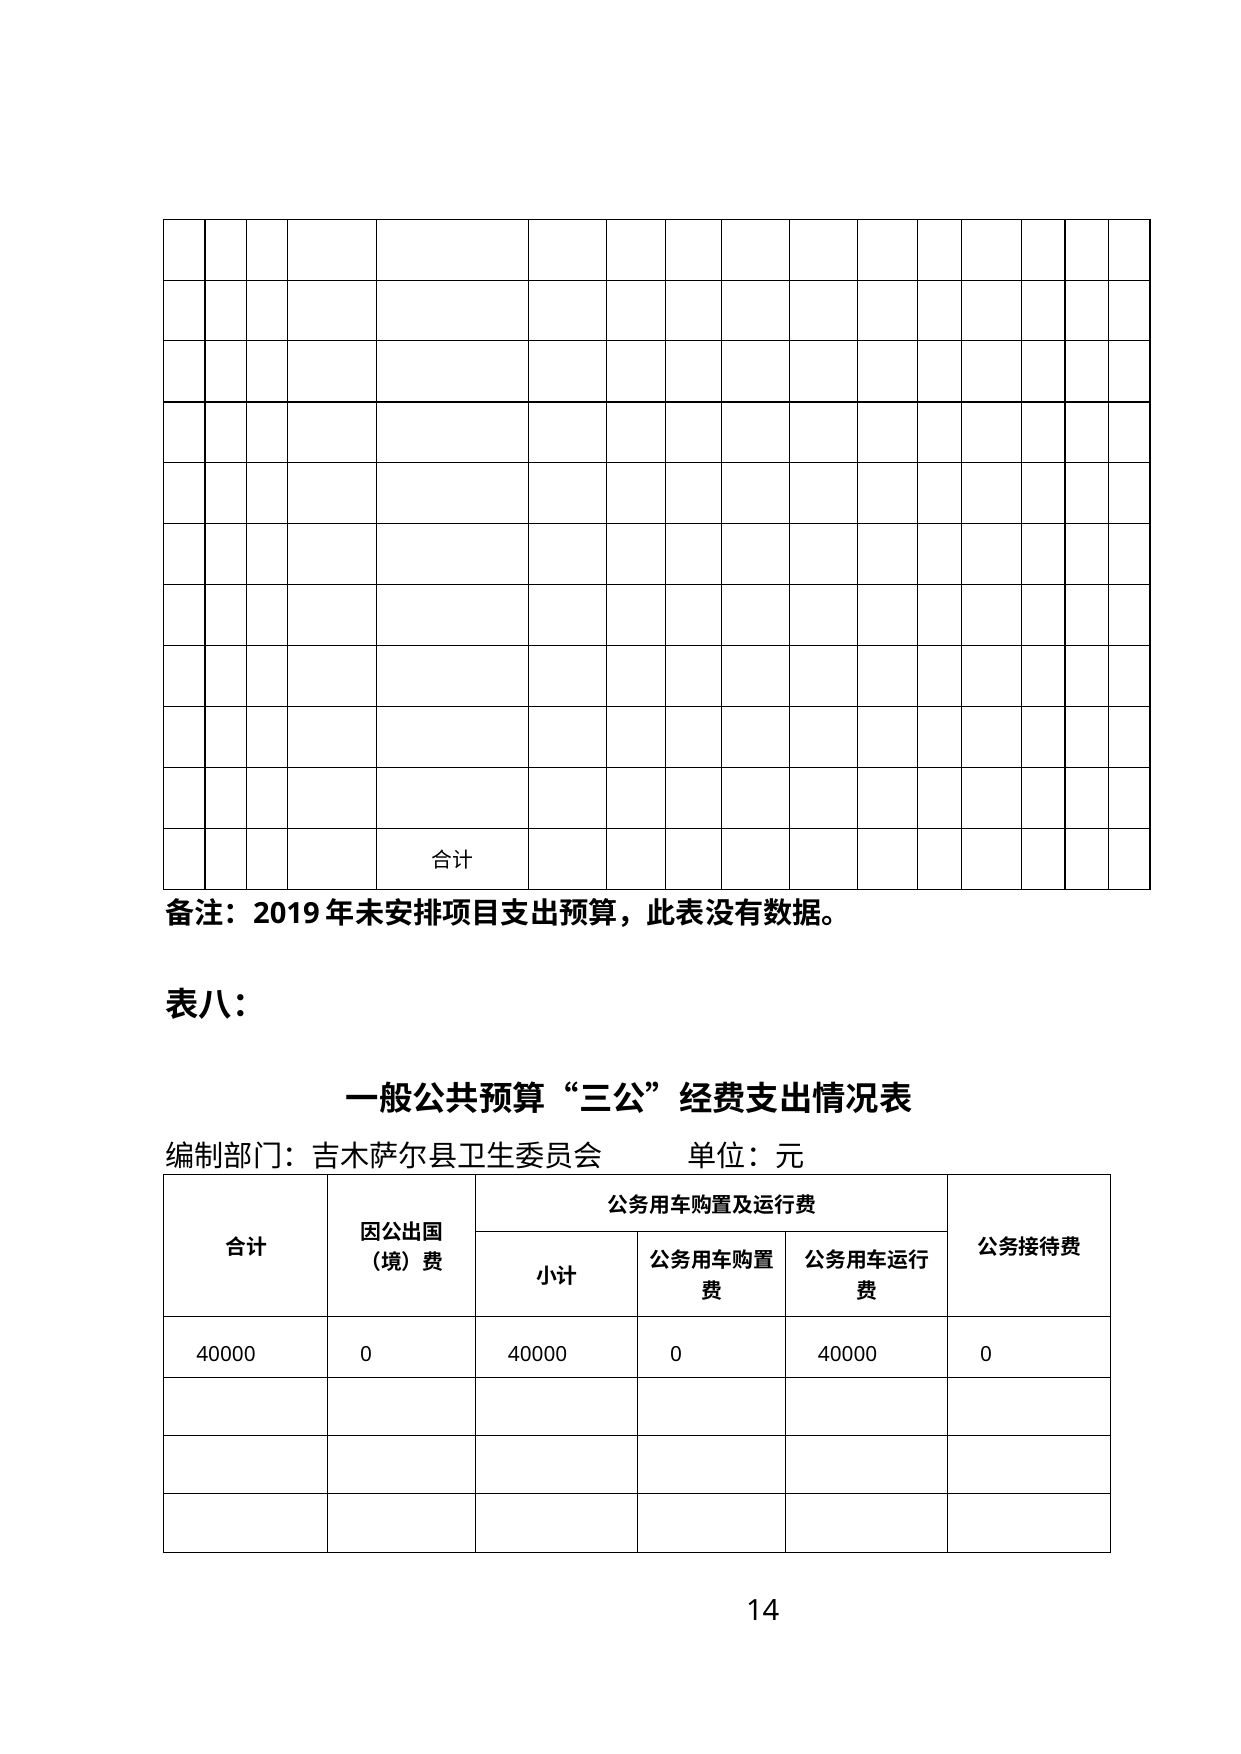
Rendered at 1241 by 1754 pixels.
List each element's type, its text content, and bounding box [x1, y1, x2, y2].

table_cell [790, 585, 857, 645]
table_cell [962, 281, 1021, 340]
table_cell [722, 463, 789, 523]
table_cell [476, 1436, 637, 1493]
table_cell [164, 768, 204, 828]
list 编制部门：吉木萨尔县卫生委员会 单位：元 [165, 1132, 1092, 1174]
table_cell [206, 768, 246, 828]
table_cell [529, 585, 606, 645]
table_cell [858, 829, 917, 889]
table_cell [962, 341, 1021, 401]
list 表八： [165, 978, 1092, 1026]
table_cell [722, 829, 789, 889]
table_cell [666, 281, 721, 340]
table_cell [858, 220, 917, 279]
table_cell [948, 1378, 1110, 1435]
table_cell [1022, 524, 1064, 584]
table_cell [1066, 829, 1108, 889]
table_cell [377, 463, 528, 523]
table_cell [790, 829, 857, 889]
table_cell [962, 463, 1021, 523]
table_cell [247, 403, 287, 462]
table_cell [858, 463, 917, 523]
table_cell [288, 341, 376, 401]
table_cell [790, 768, 857, 828]
table_cell [1109, 646, 1149, 706]
table_cell [1066, 707, 1108, 767]
table_cell [328, 1436, 475, 1493]
table_cell [377, 341, 528, 401]
table_cell [858, 524, 917, 584]
table_cell [1022, 646, 1064, 706]
table_cell [1022, 281, 1064, 340]
table_cell [476, 1378, 637, 1435]
table_cell [858, 768, 917, 828]
table_cell [206, 707, 246, 767]
table_cell [164, 829, 204, 889]
table_cell [288, 403, 376, 462]
table_cell [328, 1378, 475, 1435]
table_cell [1066, 341, 1108, 401]
table_cell [529, 403, 606, 462]
table_cell [722, 220, 789, 279]
table_cell [377, 585, 528, 645]
table_header 合计 [164, 1175, 327, 1316]
table_cell [164, 1378, 327, 1435]
table_cell [790, 220, 857, 279]
table_cell [529, 707, 606, 767]
table_cell [377, 220, 528, 279]
table_cell [666, 341, 721, 401]
table_cell [666, 768, 721, 828]
table_cell [476, 1494, 637, 1552]
table_cell [1109, 463, 1149, 523]
table_cell [1109, 281, 1149, 340]
table_cell [1022, 403, 1064, 462]
table_cell [790, 403, 857, 462]
table_cell [858, 585, 917, 645]
table_cell [666, 646, 721, 706]
table_cell [1022, 585, 1064, 645]
table_cell [164, 1494, 327, 1552]
table_cell [918, 707, 961, 767]
table_cell [607, 220, 665, 279]
table_cell [962, 829, 1021, 889]
table_cell [638, 1436, 785, 1493]
table_cell [1066, 220, 1108, 279]
table_cell [918, 768, 961, 828]
table_cell [164, 281, 204, 340]
table_cell [377, 403, 528, 462]
table_cell [206, 646, 246, 706]
table_cell [288, 220, 376, 279]
table_cell [722, 585, 789, 645]
table_cell [1066, 281, 1108, 340]
table_cell [1109, 768, 1149, 828]
table_cell 0 [328, 1317, 475, 1377]
table_cell [1109, 524, 1149, 584]
table_cell [666, 463, 721, 523]
table_cell [786, 1378, 947, 1435]
table_cell [962, 403, 1021, 462]
table_cell [247, 768, 287, 828]
table_cell [790, 281, 857, 340]
table_cell [529, 463, 606, 523]
table_cell [288, 768, 376, 828]
table_cell [962, 707, 1021, 767]
table_header 因公出国（境）费 [328, 1175, 475, 1316]
table_cell [288, 646, 376, 706]
table_cell [1022, 463, 1064, 523]
table_cell [666, 829, 721, 889]
table_cell [377, 768, 528, 828]
table_cell [247, 829, 287, 889]
table_cell [666, 220, 721, 279]
table_cell [1066, 585, 1108, 645]
table_cell [607, 768, 665, 828]
table_cell [790, 707, 857, 767]
table_cell [666, 403, 721, 462]
table_cell [918, 341, 961, 401]
table_cell [206, 829, 246, 889]
table_cell [858, 281, 917, 340]
table_cell [206, 524, 246, 584]
table_cell [529, 829, 606, 889]
table_cell [607, 707, 665, 767]
table_cell [164, 463, 204, 523]
table_cell [786, 1436, 947, 1493]
table_cell [1109, 403, 1149, 462]
table_cell [607, 403, 665, 462]
table_cell [328, 1494, 475, 1552]
table_cell [858, 403, 917, 462]
table_cell [1066, 403, 1108, 462]
table_cell [858, 341, 917, 401]
table_cell [288, 524, 376, 584]
table_cell [1109, 220, 1149, 279]
table_cell [607, 646, 665, 706]
table_cell [918, 463, 961, 523]
table_cell [962, 524, 1021, 584]
table_cell [607, 829, 665, 889]
table_cell [1109, 341, 1149, 401]
table_cell [377, 646, 528, 706]
table_cell [288, 281, 376, 340]
table_cell [858, 707, 917, 767]
table_cell [164, 707, 204, 767]
table_cell [529, 341, 606, 401]
table_cell [1109, 829, 1149, 889]
table_cell [377, 281, 528, 340]
table_cell [948, 1436, 1110, 1493]
table_cell [247, 281, 287, 340]
table_cell [722, 768, 789, 828]
table_cell 小计 [476, 1232, 637, 1316]
table_cell [1066, 463, 1108, 523]
table_cell 40000 [164, 1317, 327, 1377]
table_cell 公务用车运行费 [786, 1232, 947, 1316]
table_cell [1022, 768, 1064, 828]
table_cell [722, 524, 789, 584]
table_cell [722, 341, 789, 401]
table_cell [918, 524, 961, 584]
table_cell [962, 220, 1021, 279]
table_cell [288, 707, 376, 767]
table_cell [962, 585, 1021, 645]
table_cell [247, 646, 287, 706]
table_cell [164, 585, 204, 645]
table_cell [918, 585, 961, 645]
table_cell [722, 403, 789, 462]
table_cell [786, 1494, 947, 1552]
table_cell [1066, 768, 1108, 828]
table_cell [247, 524, 287, 584]
table_cell [638, 1494, 785, 1552]
table_cell [377, 707, 528, 767]
table_cell [288, 585, 376, 645]
table_cell [948, 1494, 1110, 1552]
table_cell [918, 646, 961, 706]
table_cell [666, 585, 721, 645]
table_cell 0 [948, 1317, 1110, 1377]
table_cell [918, 403, 961, 462]
table_cell [377, 524, 528, 584]
table_cell [918, 220, 961, 279]
table_cell [529, 524, 606, 584]
table_cell [722, 707, 789, 767]
table_cell [164, 403, 204, 462]
table_cell [164, 524, 204, 584]
table_cell [1066, 646, 1108, 706]
table_cell [206, 403, 246, 462]
table_cell [1109, 585, 1149, 645]
table_cell [164, 1436, 327, 1493]
table_cell [206, 463, 246, 523]
table_cell [962, 768, 1021, 828]
table_cell [206, 281, 246, 340]
table_cell [247, 220, 287, 279]
table_cell [858, 646, 917, 706]
table_header 公务用车购置及运行费 [476, 1175, 947, 1231]
table_cell 0 [638, 1317, 785, 1377]
table_cell [1022, 220, 1064, 279]
list 一般公共预算“三公”经费支出情况表 [165, 1071, 1092, 1119]
table_cell [529, 646, 606, 706]
table_cell [529, 768, 606, 828]
table_cell [1022, 341, 1064, 401]
table_cell [607, 281, 665, 340]
table_cell [918, 829, 961, 889]
table_cell [206, 220, 246, 279]
table_cell 公务用车购置费 [638, 1232, 785, 1316]
table_cell [607, 463, 665, 523]
table_cell [918, 281, 961, 340]
table_cell [666, 707, 721, 767]
table_cell [638, 1378, 785, 1435]
table_cell [607, 524, 665, 584]
table_cell [164, 220, 204, 279]
table_cell 40000 [786, 1317, 947, 1377]
table_cell [164, 341, 204, 401]
table_cell [529, 220, 606, 279]
table_cell [790, 341, 857, 401]
list 备注：2019年未安排项目支出预算，此表没有数据。 [165, 890, 1092, 932]
table_cell [288, 463, 376, 523]
table_cell [722, 281, 789, 340]
table_cell [206, 585, 246, 645]
table_cell [790, 463, 857, 523]
table_cell [529, 281, 606, 340]
table_cell [1022, 707, 1064, 767]
table_cell [206, 341, 246, 401]
table_cell [247, 341, 287, 401]
table_cell [607, 585, 665, 645]
table_cell 合计 [377, 829, 528, 889]
table_cell [790, 646, 857, 706]
table_cell [722, 646, 789, 706]
table_cell [247, 707, 287, 767]
table_cell [607, 341, 665, 401]
table_cell [962, 646, 1021, 706]
table_cell [1066, 524, 1108, 584]
table_cell [247, 463, 287, 523]
table_cell [247, 585, 287, 645]
table_header 公务接待费 [948, 1175, 1110, 1316]
table_cell [790, 524, 857, 584]
table_cell [666, 524, 721, 584]
table_cell [1022, 829, 1064, 889]
table_cell [1109, 707, 1149, 767]
table_cell [288, 829, 376, 889]
table_cell [164, 646, 204, 706]
table_cell 40000 [476, 1317, 637, 1377]
